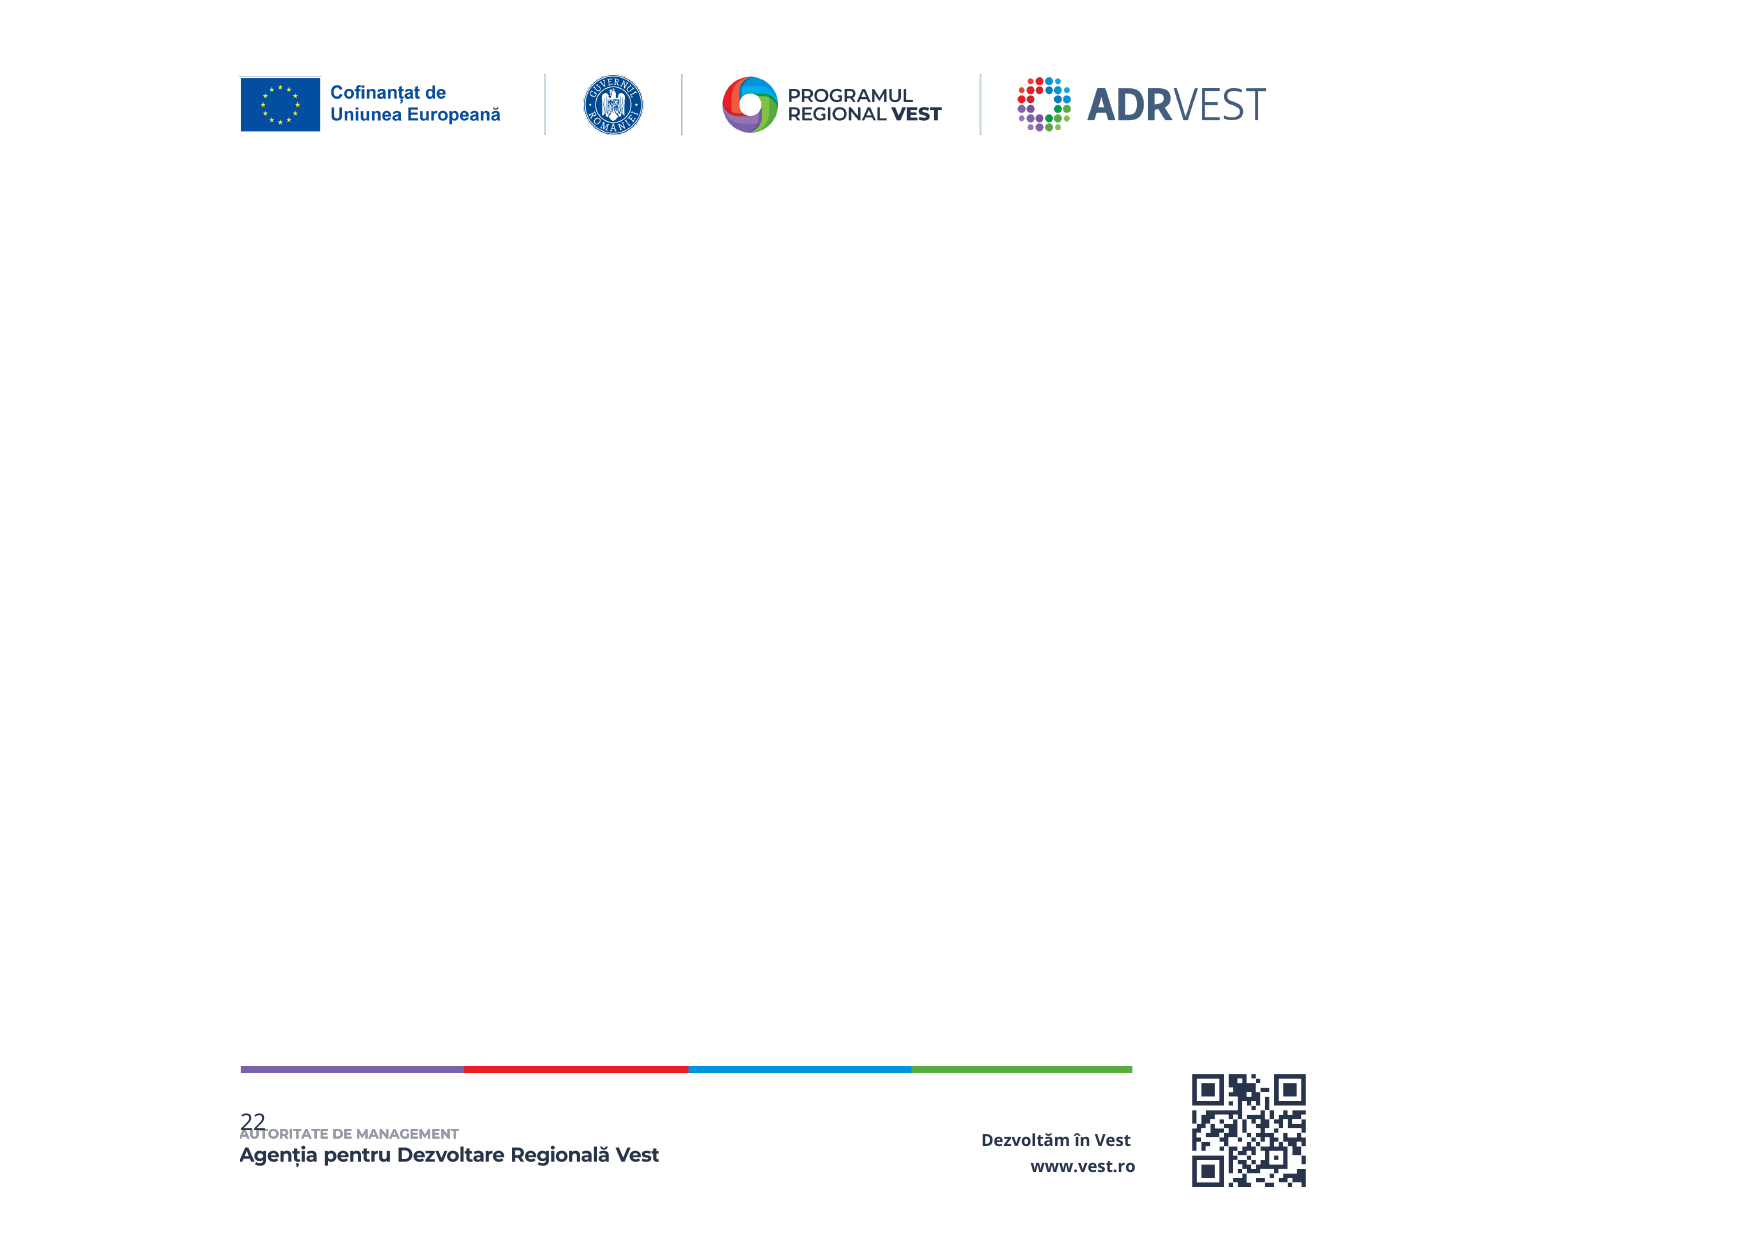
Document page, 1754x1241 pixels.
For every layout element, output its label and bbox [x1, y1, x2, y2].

picture [239, 74, 1267, 135]
picture [1183, 1065, 1314, 1196]
